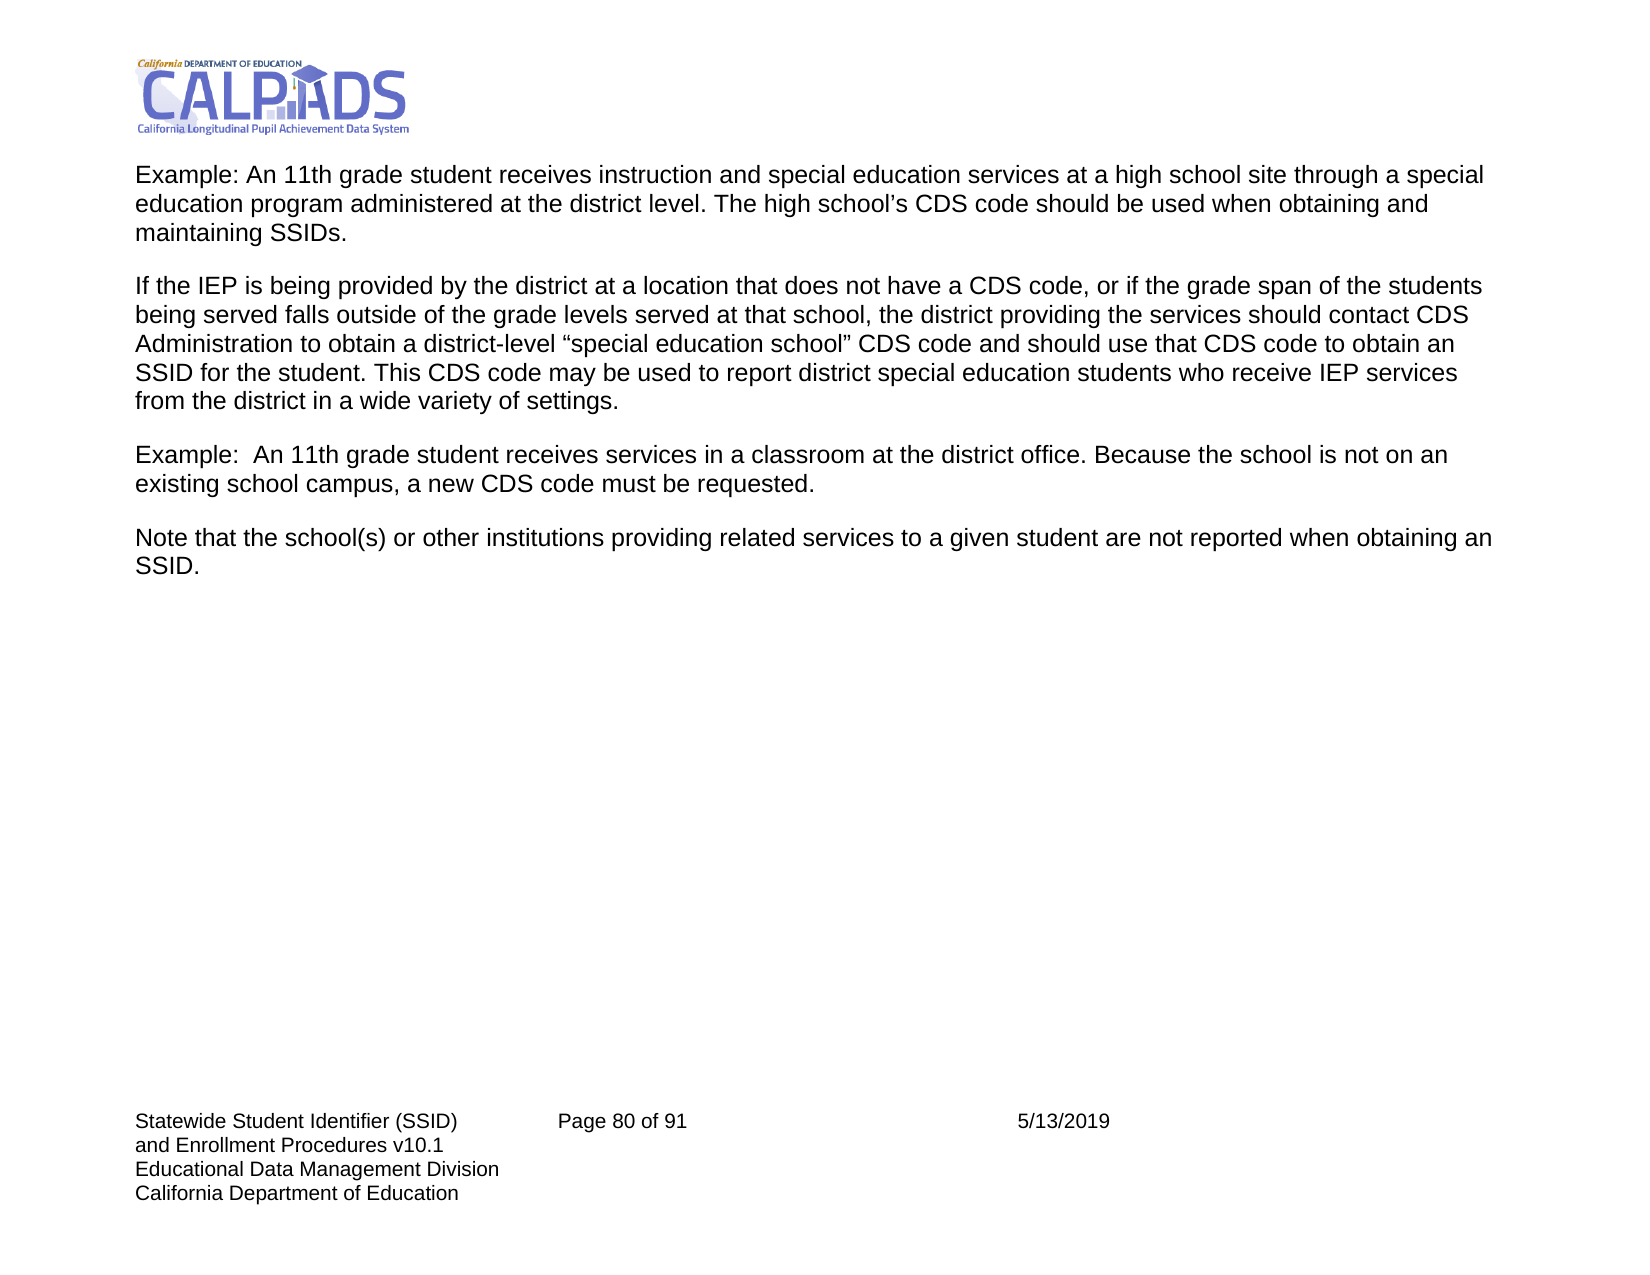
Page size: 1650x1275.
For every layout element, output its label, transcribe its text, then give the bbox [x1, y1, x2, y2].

text Example: An 11th grade student receives services in a classroom at the district office. Because the school is not on an existing school campus, a new CDS code must be requested. [135, 440, 1515, 497]
text Note that the school(s) or other institutions providing related services to a given student are not reported when obtaining an SSID. [135, 522, 1515, 580]
text If the IEP is being provided by the district at a location that does not have a CDS code, or if the grade span of the students being served falls outside of the grade levels served at that school, the district providing the services should contact CDS Administration to obtain a district-level “special education school” CDS code and should use that CDS code to obtain an SSID for the student. This CDS code may be used to report district special education students who receive IEP services from the district in a wide variety of settings. [135, 271, 1515, 415]
text Example: An 11th grade student receives instruction and special education services at a high school site through a special education program administered at the district level. The high school’s CDS code should be used when obtaining and maintaining SSIDs. [135, 160, 1515, 246]
picture [135, 59, 419, 135]
